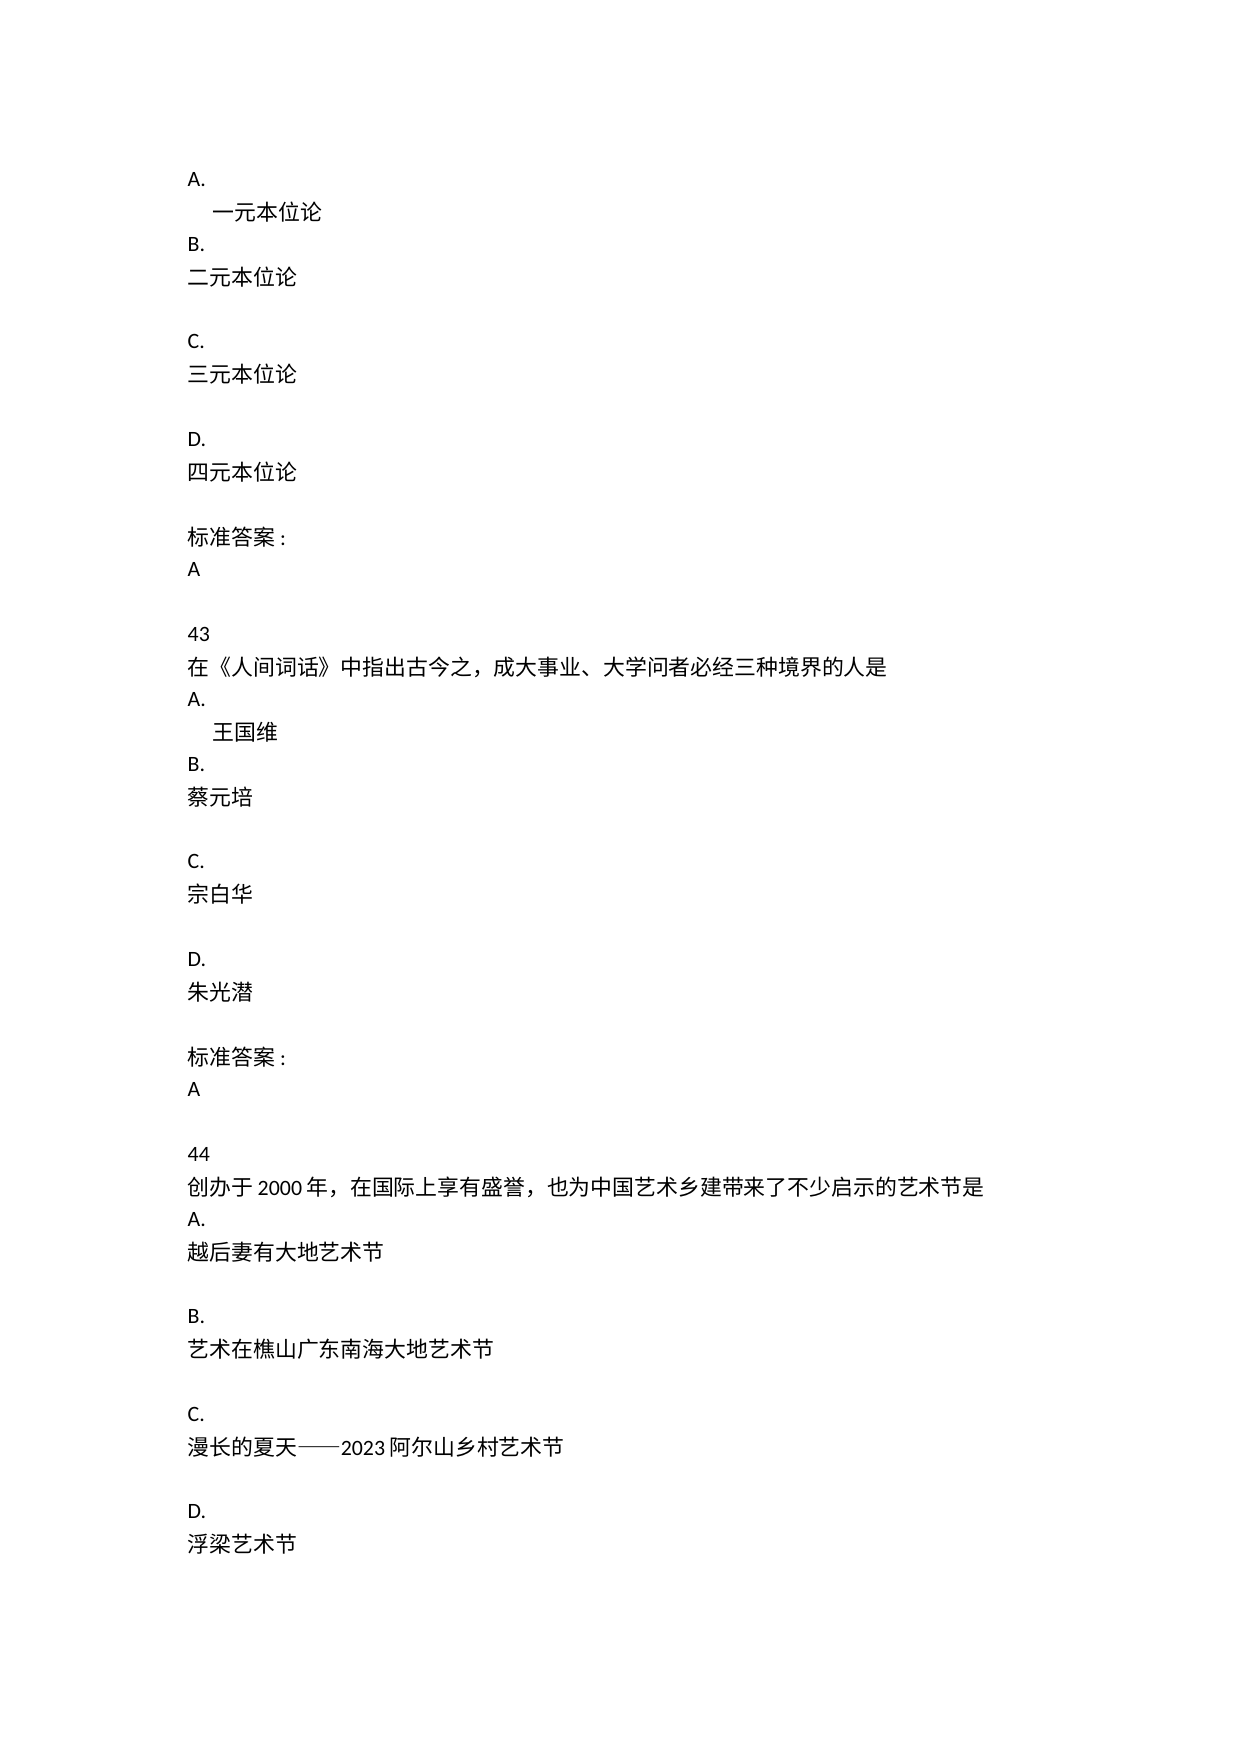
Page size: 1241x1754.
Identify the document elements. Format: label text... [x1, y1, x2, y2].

text D. [187, 1494, 1053, 1527]
text A [187, 1072, 1053, 1104]
text A. [187, 682, 1053, 714]
text 越后妻有大地艺术节 [187, 1234, 1053, 1267]
text 艺术在樵山广东南海大地艺术节 [187, 1332, 1053, 1364]
text A [187, 552, 1053, 584]
text 漫长的夏天——2023阿尔山乡村艺术节 [187, 1429, 1053, 1462]
text 在《人间词话》中指出古今之，成大事业、大学问者必经三种境界的人是 [187, 649, 1053, 682]
text D. [187, 422, 1053, 454]
text 朱光潜 [187, 974, 1053, 1007]
text C. [187, 844, 1053, 877]
text 二元本位论 [187, 259, 1053, 292]
text 四元本位论 [187, 454, 1053, 487]
text B. [187, 1299, 1053, 1332]
text A. [187, 1202, 1053, 1234]
text B. [187, 227, 1053, 259]
text 标准答案 : [187, 1039, 1053, 1072]
text A. [187, 162, 1053, 194]
text 创办于2000年，在国际上享有盛誉，也为中国艺术乡建带来了不少启示的艺术节是 [187, 1169, 1053, 1202]
text D. [187, 942, 1053, 974]
text 宗白华 [187, 877, 1053, 909]
text C. [187, 1397, 1053, 1429]
text 王国维 [187, 714, 1053, 747]
text 三元本位论 [187, 357, 1053, 389]
text 标准答案 : [187, 519, 1053, 552]
text 蔡元培 [187, 779, 1053, 812]
text C. [187, 324, 1053, 357]
text 浮梁艺术节 [187, 1527, 1053, 1559]
text 一元本位论 [187, 194, 1053, 227]
text 43 [187, 617, 1053, 649]
text 44 [187, 1137, 1053, 1169]
text B. [187, 747, 1053, 779]
